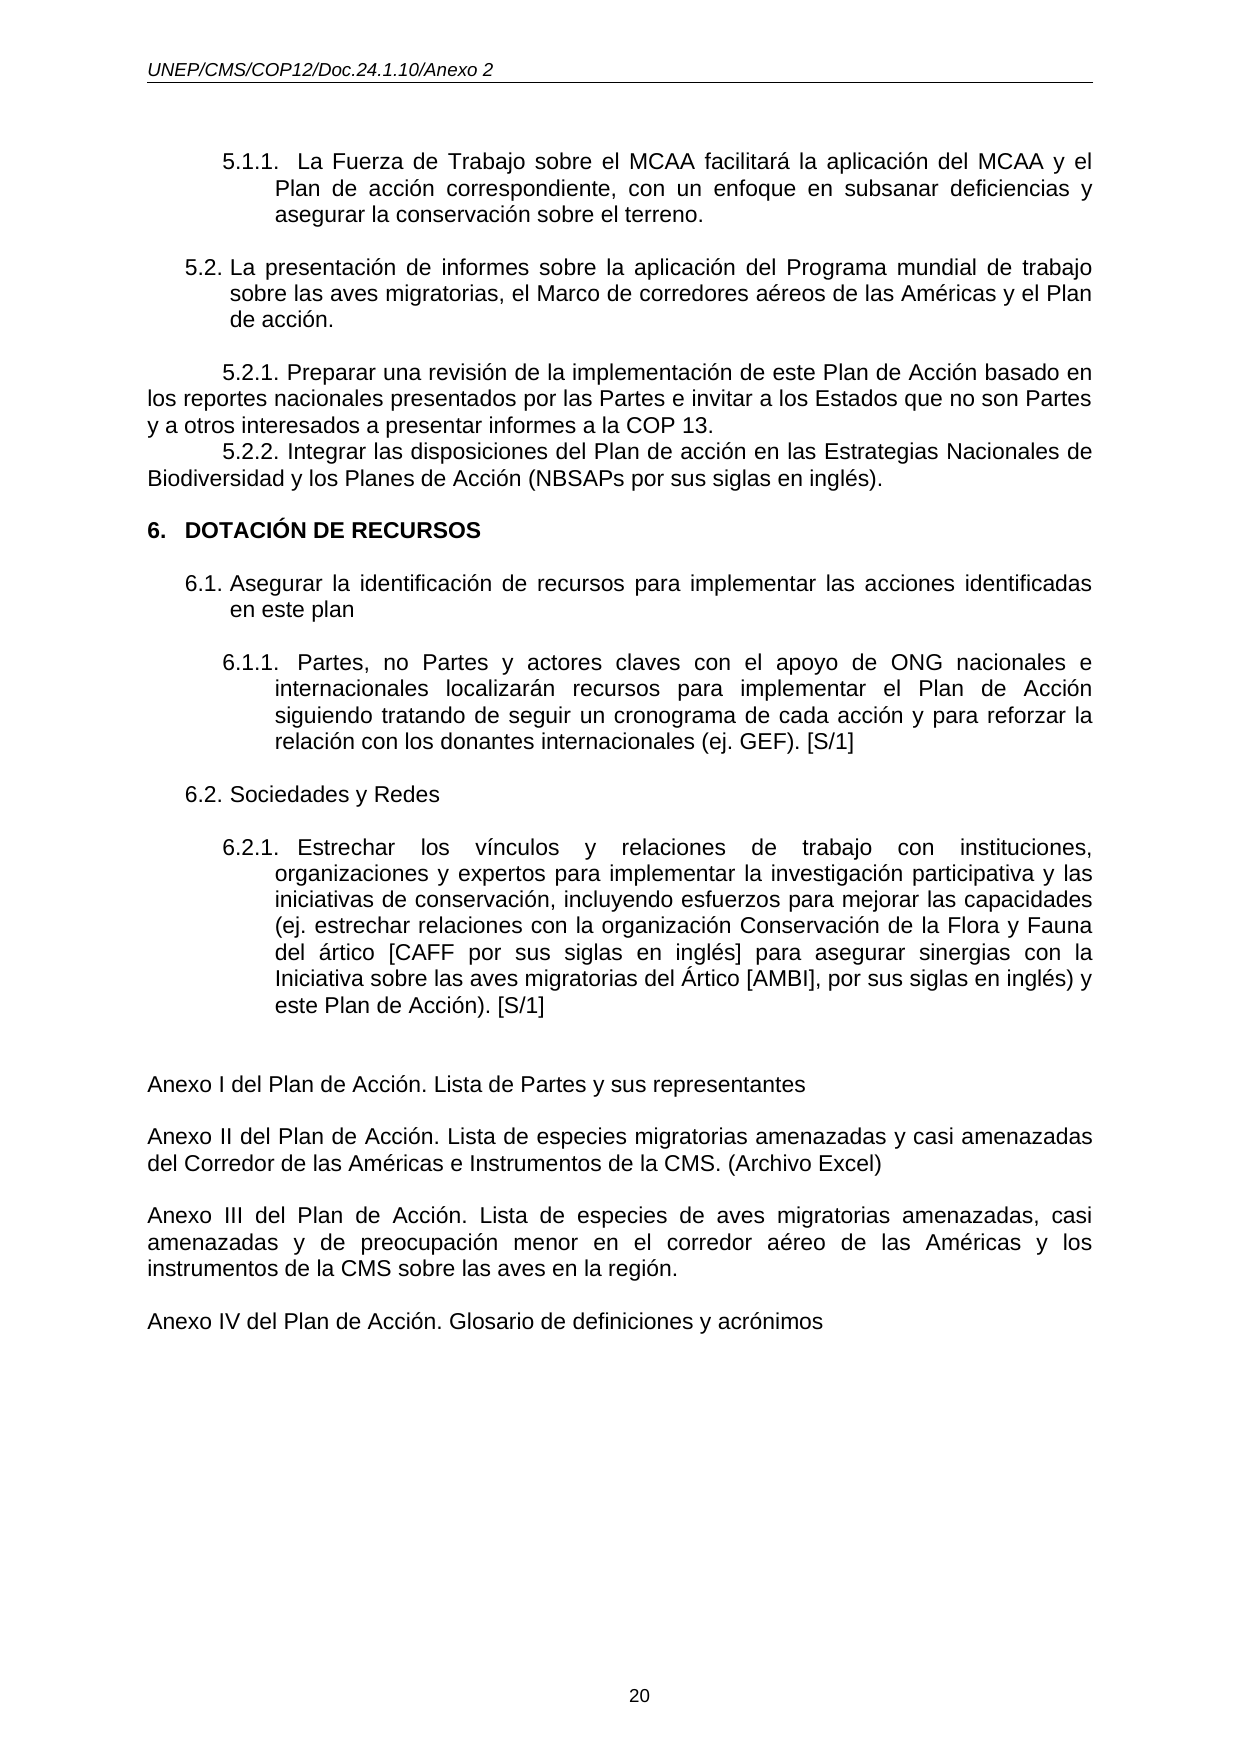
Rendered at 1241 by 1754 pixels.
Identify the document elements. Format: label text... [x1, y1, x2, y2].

text 5.2.1. Preparar una revisión de la implementación de este Plan de Acción basado en los reportes nacionales presentados por las Partes e invitar a los Estados que no son Partes y a otros interesados a presentar informes a la COP 13. [147, 359, 1093, 438]
text Anexo I del Plan de Acción. Lista de Partes y sus representantes [147, 1071, 1093, 1097]
list La presentación de informes sobre la aplicación del Programa mundial de trabajo sobre las aves migratorias, el Marco de corredores aéreos de las Américas y el Plan de acción. [184, 254, 1093, 333]
text 5.2.2. Integrar las disposiciones del Plan de acción en las Estrategias Nacionales de Biodiversidad y los Planes de Acción (NBSAPs por sus siglas en inglés). [147, 438, 1093, 491]
list Partes, no Partes y actores claves con el apoyo de ONG nacionales e internacionales localizarán recursos para implementar el Plan de Acción siguiendo tratando de seguir un cronograma de cada acción y para reforzar la relación con los donantes internacionales (ej. GEF). [S/1] [222, 649, 1093, 754]
text Anexo III del Plan de Acción. Lista de especies de aves migratorias amenazadas, casi amenazadas y de preocupación menor en el corredor aéreo de las Américas y los instrumentos de la CMS sobre las aves en la región. [147, 1202, 1093, 1281]
text Anexo II del Plan de Acción. Lista de especies migratorias amenazadas y casi amenazadas del Corredor de las Américas e Instrumentos de la CMS. (Archivo Excel) [147, 1123, 1093, 1176]
list Asegurar la identificación de recursos para implementar las acciones identificadas en este plan [184, 570, 1093, 623]
list DOTACIÓN DE RECURSOS [147, 517, 1093, 543]
list Estrechar los vínculos y relaciones de trabajo con instituciones, organizaciones y expertos para implementar la investigación participativa y las iniciativas de conservación, incluyendo esfuerzos para mejorar las capacidades (ej. estrechar relaciones con la organización Conservación de la Flora y Fauna del ártico [CAFF por sus siglas en inglés] para asegurar sinergias con la Iniciativa sobre las aves migratorias del Ártico [AMBI], por sus siglas en inglés) y este Plan de Acción). [S/1] [222, 833, 1093, 1018]
text Anexo IV del Plan de Acción. Glosario de definiciones y acrónimos [147, 1308, 1093, 1334]
list La Fuerza de Trabajo sobre el MCAA facilitará la aplicación del MCAA y el Plan de acción correspondiente, con un enfoque en subsanar deficiencias y asegurar la conservación sobre el terreno. [222, 148, 1093, 227]
list Sociedades y Redes [184, 781, 1093, 807]
